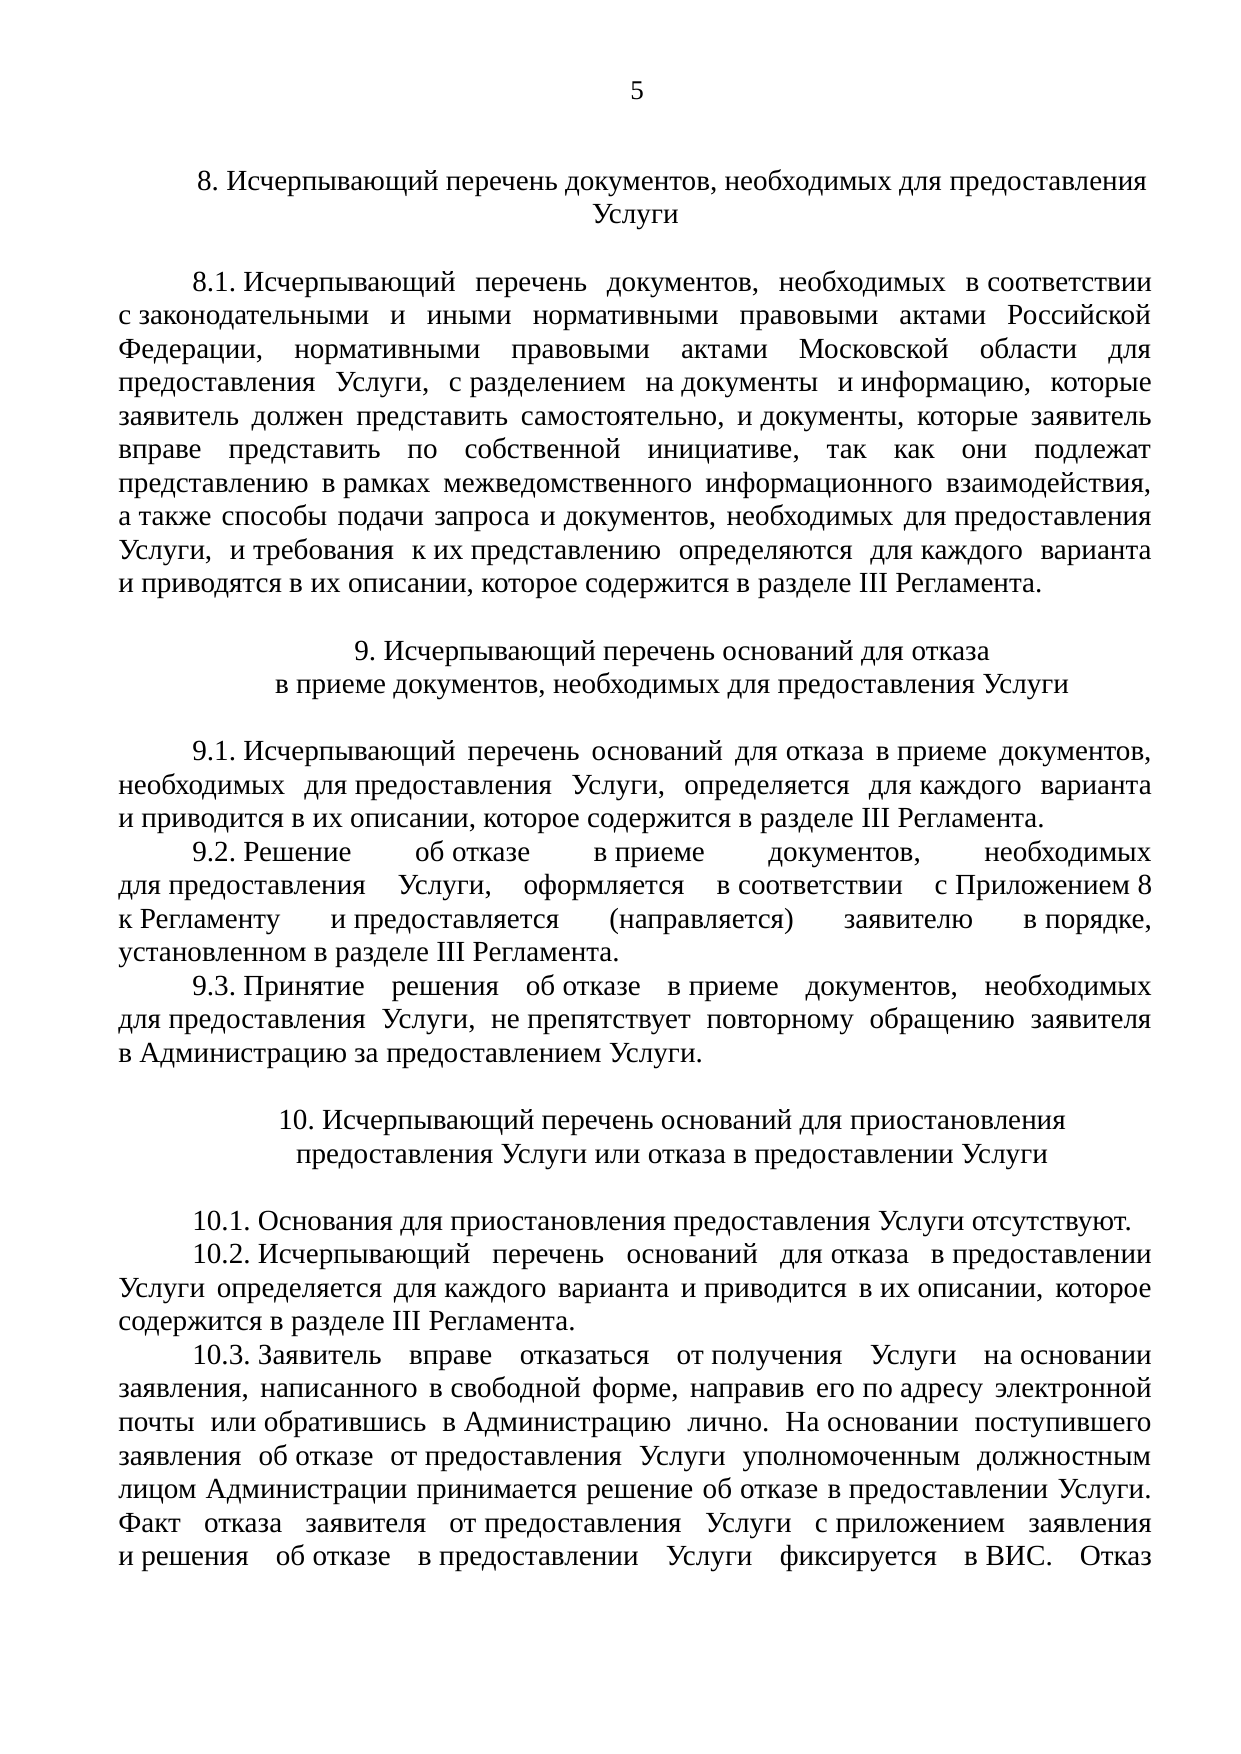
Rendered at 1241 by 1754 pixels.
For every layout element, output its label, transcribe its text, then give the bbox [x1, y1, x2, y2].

subtitle в приеме документов, необходимых для предоставления Услуги [118, 666, 1152, 700]
subtitle 9. Исчерпывающий перечень оснований для отказа [118, 633, 1152, 666]
text 9.3. Принятие решения об отказе в приеме документов, необходимых для предоставления Услуги, не препятствует повторному обращению заявителя в Администрацию за предоставлением Услуги. [118, 968, 1152, 1069]
subtitle предоставления Услуги или отказа в предоставлении Услуги [118, 1136, 1152, 1169]
text 8.1. Исчерпывающий перечень документов, необходимых в соответствии с законодательными и иными нормативными правовыми актами Российской Федерации, нормативными правовыми актами Московской области для предоставления Услуги, с разделением на документы и информацию, которые заявитель должен представить самостоятельно, и документы, которые заявитель вправе представить по собственной инициативе, так как они подлежат представлению в рамках межведомственного информационного взаимодействия, а также способы подачи запроса и документов, необходимых для предоставления Услуги, и требования к их представлению определяются для каждого варианта и приводятся в их описании, которое содержится в разделе III Регламента. [118, 264, 1152, 599]
subtitle 10. Исчерпывающий перечень оснований для приостановления [118, 1102, 1152, 1136]
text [118, 1337, 1152, 1572]
text 9.2. Решение об отказе в приеме документов, необходимых для предоставления Услуги, оформляется в соответствии с Приложением 8 к Регламенту и предоставляется (направляется) заявителю в порядке, установленном в разделе III Регламента. [118, 834, 1152, 968]
text 10.2. Исчерпывающий перечень оснований для отказа в предоставлении Услуги определяется для каждого варианта и приводится в их описании, которое содержится в разделе III Регламента. [118, 1236, 1152, 1337]
subtitle 8. Исчерпывающий перечень документов, необходимых для предоставления Услуги [118, 163, 1152, 230]
text 9.1. Исчерпывающий перечень оснований для отказа в приеме документов, необходимых для предоставления Услуги, определяется для каждого варианта и приводится в их описании, которое содержится в разделе III Регламента. [118, 733, 1152, 834]
text 10.1. Основания для приостановления предоставления Услуги отсутствуют. [118, 1203, 1152, 1236]
